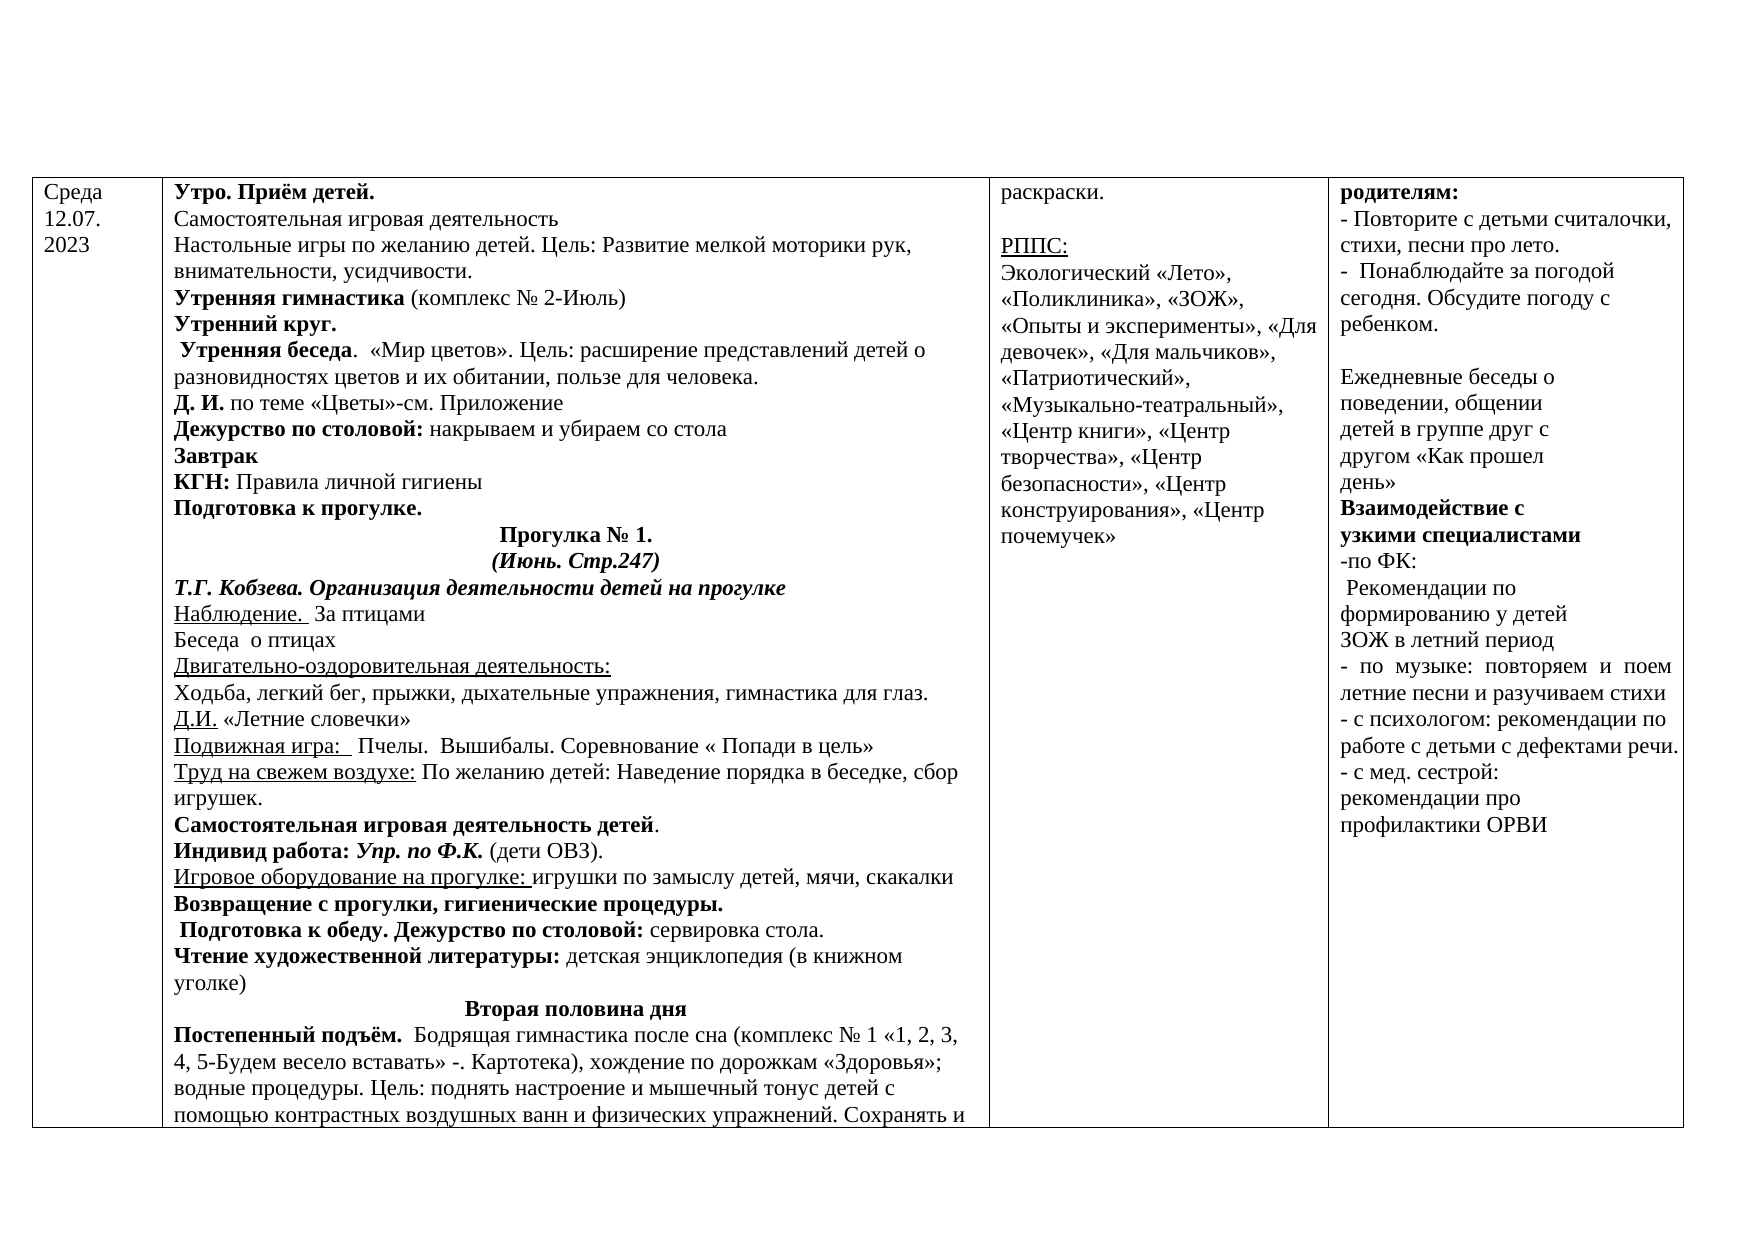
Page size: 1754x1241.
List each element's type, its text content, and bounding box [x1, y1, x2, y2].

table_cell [1329, 178, 1683, 1127]
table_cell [163, 178, 989, 1127]
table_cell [990, 178, 1328, 1127]
table_cell Среда 12.07. 2023 [33, 178, 162, 1127]
